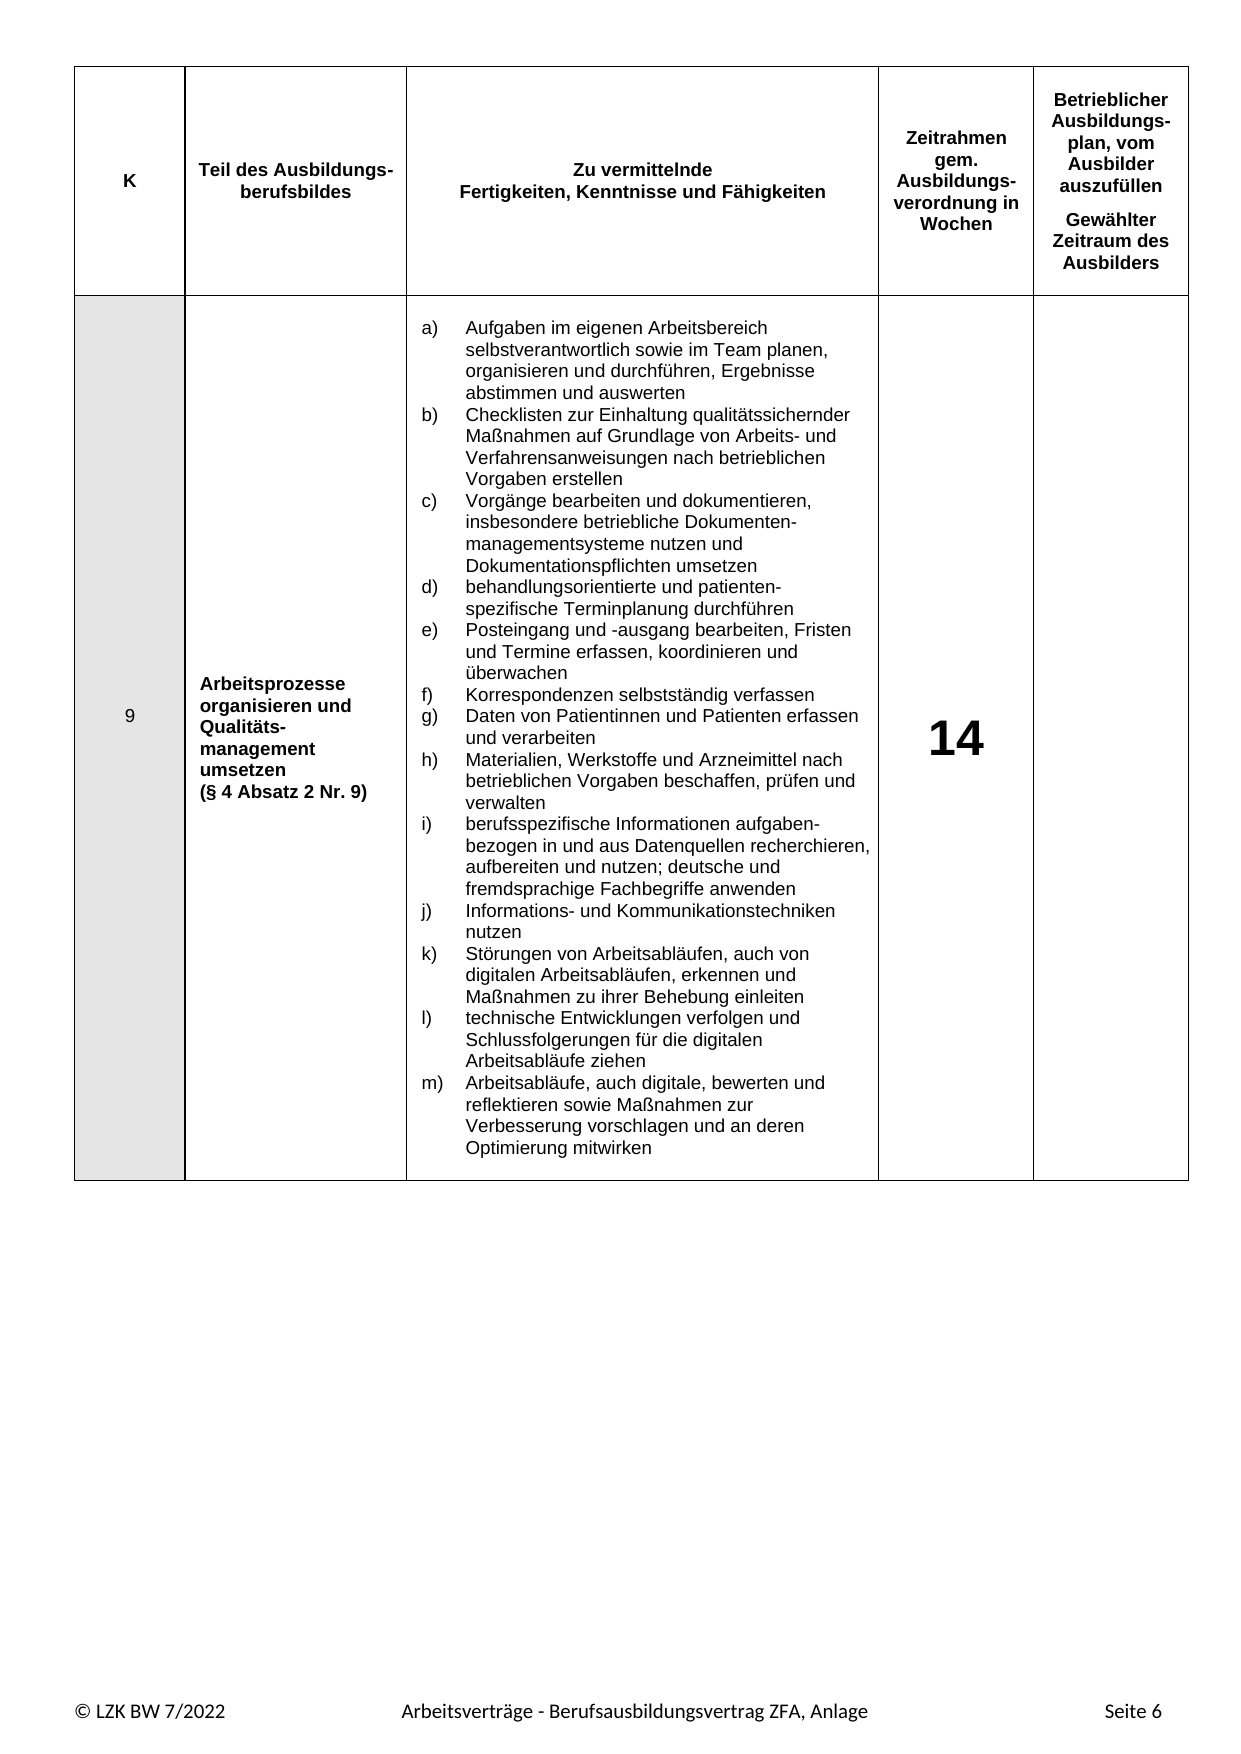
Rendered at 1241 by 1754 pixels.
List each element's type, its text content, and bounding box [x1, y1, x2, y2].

table_cell 9 [75, 296, 184, 1180]
table_header Zu vermittelnde Fertigkeiten, Kenntnisse und Fähigkeiten [407, 67, 878, 294]
table_cell 14 [879, 296, 1033, 1180]
table_cell Arbeitsprozesse organisieren und Qualitäts- management umsetzen (§ 4 Absatz 2 Nr. 9) [186, 296, 406, 1180]
table_cell [1034, 296, 1188, 1180]
table_cell a) Aufgaben im eigenen Arbeitsbereich selbstverantwortlich sowie im Team planen, organisieren und durchführen, Ergebnisse abstimmen und auswerten b) Checklisten zur Einhaltung qualitätssichernder Maßnahmen auf Grundlage von Arbeits- und Verfahrensanweisungen nach betrieblichen Vorgaben erstellen c) Vorgänge bearbeiten und dokumentieren, insbesondere betriebliche Dokumenten-managementsysteme nutzen und Dokumentationspflichten umsetzen d) behandlungsorientierte und patienten-spezifische Terminplanung durchführen e) Posteingang und -ausgang bearbeiten, Fristen und Termine erfassen, koordinieren und überwachen f) Korrespondenzen selbstständig verfassen g) Daten von Patientinnen und Patienten erfassen und verarbeiten h) Materialien, Werkstoffe und Arzneimittel nach betrieblichen Vorgaben beschaffen, prüfen und verwalten i) berufsspezifische Informationen aufgaben-bezogen in und aus Datenquellen recherchieren, aufbereiten und nutzen; deutsche und fremdsprachige Fachbegriffe anwenden j) Informations- und Kommunikationstechniken nutzen k) Störungen von Arbeitsabläufen, auch von digitalen Arbeitsabläufen, erkennen und Maßnahmen zu ihrer Behebung einleiten l) technische Entwicklungen verfolgen und Schlussfolgerungen für die digitalen Arbeitsabläufe ziehen m) Arbeitsabläufe, auch digitale, bewerten und reflektieren sowie Maßnahmen zur Verbesserung vorschlagen und an deren Optimierung mitwirken [407, 296, 878, 1180]
table_header Betrieblicher Ausbildungs-plan, vom Ausbilder auszufüllen Gewählter Zeitraum des Ausbilders [1034, 67, 1188, 294]
table_header Teil des Ausbildungsberufsbildes [186, 67, 406, 294]
table_header Zeitrahmen gem. Ausbildungs-verordnung in Wochen [879, 67, 1033, 294]
table_header K [75, 67, 184, 294]
